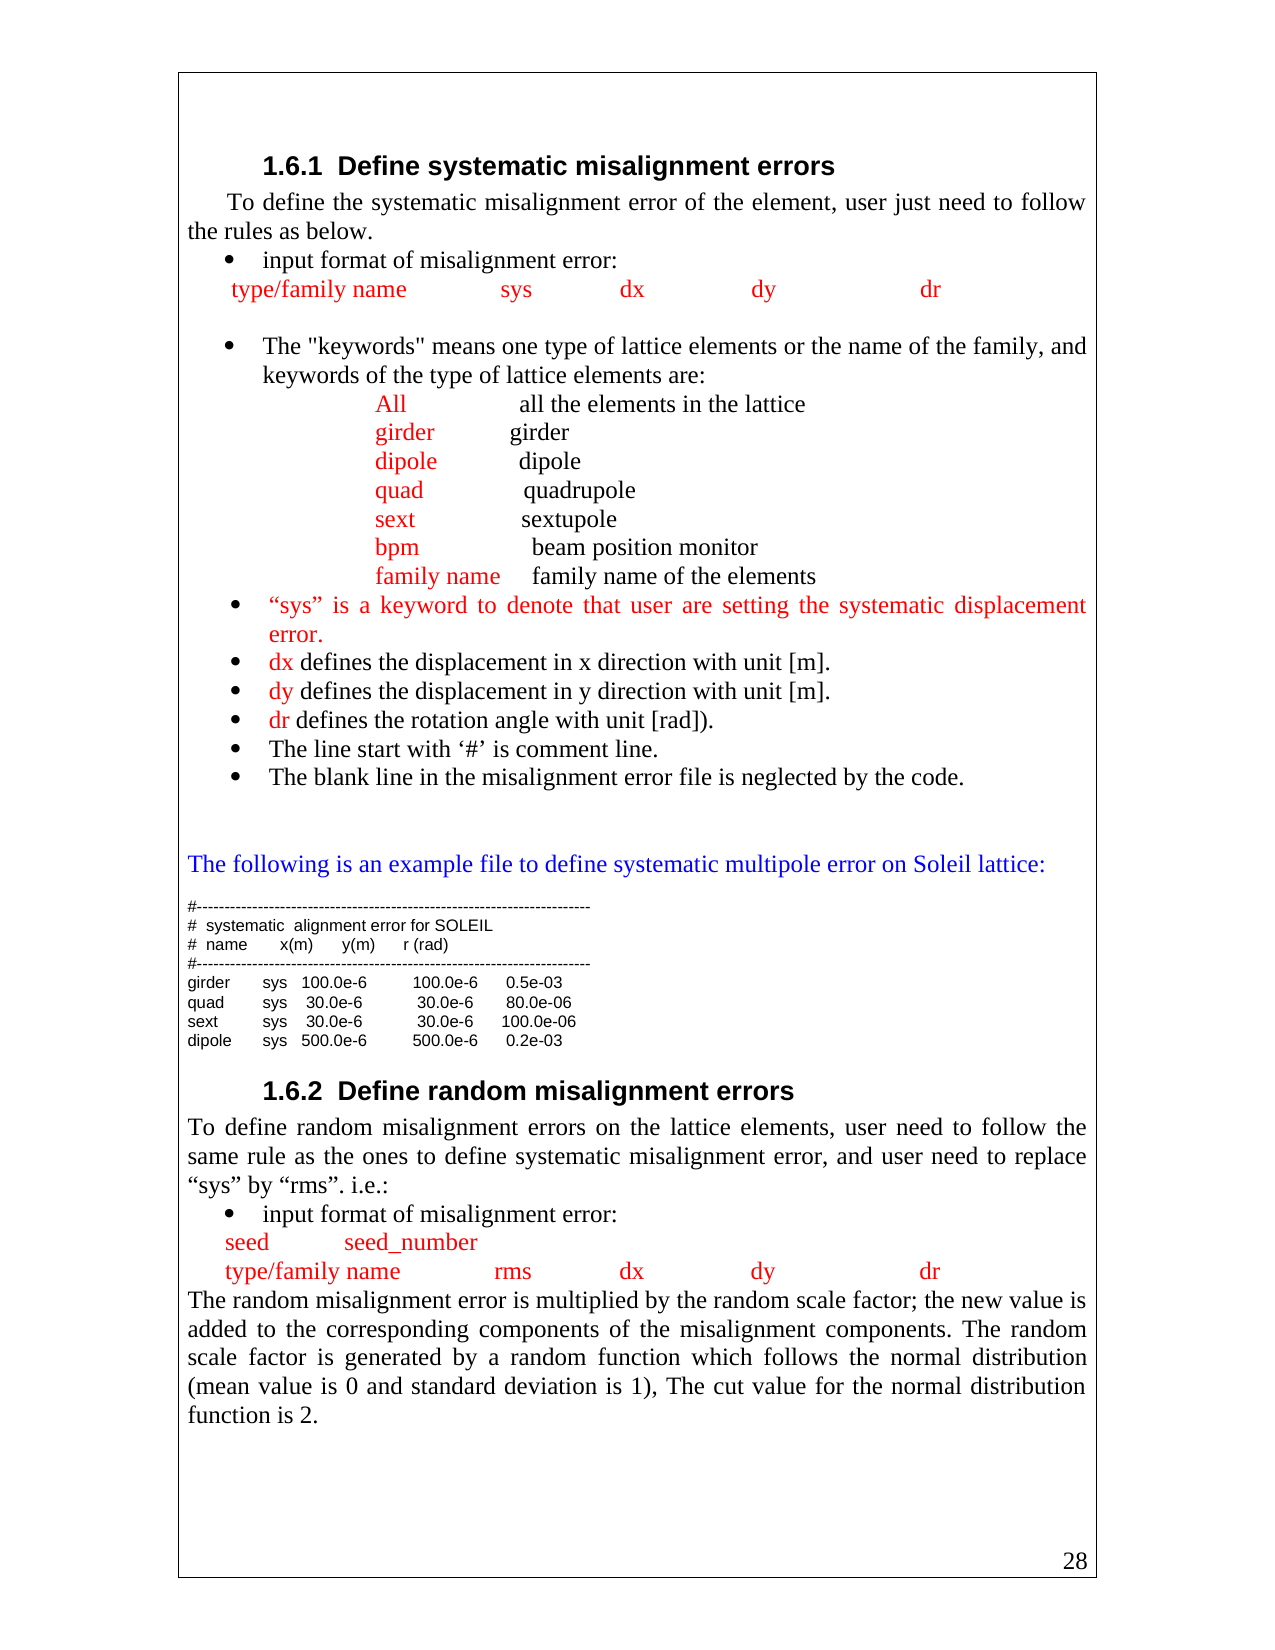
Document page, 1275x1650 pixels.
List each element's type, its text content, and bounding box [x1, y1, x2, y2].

list input format of misalignment error: [225, 245, 1088, 274]
text To define the systematic misalignment error of the element, user just need to follow the rules as below. [187, 187, 1088, 245]
text # name x(m) y(m) r (rad) [187, 935, 1088, 954]
list “sys” is a keyword to denote that user are setting the systematic displacement error. [231, 590, 1088, 647]
text sext sextupole [187, 504, 1088, 532]
text quad sys 30.0e-6 30.0e-6 80.0e-06 [187, 992, 1088, 1012]
text dipole sys 500.0e-6 500.0e-6 0.2e-03 [187, 1031, 1088, 1050]
text dipole dipole [187, 446, 1088, 475]
list dx defines the displacement in x direction with unit [m]. [231, 647, 1088, 676]
list dr defines the rotation angle with unit [rad]). [231, 705, 1088, 734]
text quad quadrupole [187, 475, 1088, 504]
text bpm beam position monitor [187, 532, 1088, 561]
text sext sys 30.0e-6 30.0e-6 100.0e-06 [187, 1012, 1088, 1031]
list dy defines the displacement in y direction with unit [m]. [231, 676, 1088, 705]
text # systematic alignment error for SOLEIL [187, 916, 1088, 935]
text girder sys 100.0e-6 100.0e-6 0.5e-03 [187, 973, 1088, 992]
text seed seed_number [225, 1227, 1088, 1256]
subtitle Define systematic misalignment errors [262, 150, 1088, 181]
text All all the elements in the lattice [187, 389, 1088, 417]
list input format of misalignment error: [225, 1199, 1088, 1227]
text The random misalignment error is multiplied by the random scale factor; the new value is added to the corresponding components of the misalignment components. The random scale factor is generated by a random function which follows the normal distribution (mean value is 0 and standard deviation is 1), The cut value for the normal distribution function is 2. [187, 1285, 1088, 1429]
text The following is an example file to define systematic multipole error on Soleil lattice: [187, 849, 1088, 877]
list The blank line in the misalignment error file is neglected by the code. [231, 762, 1088, 791]
text #----------------------------------------------------------------------- [187, 897, 1088, 916]
text type/family name sys dx dy dr [187, 274, 1088, 302]
text type/family name rms dx dy dr [187, 1256, 1088, 1285]
subtitle Define random misalignment errors [262, 1075, 1088, 1106]
list The "keywords" means one type of lattice elements or the name of the family, and keywords of the type of lattice elements are: [225, 331, 1088, 389]
text To define random misalignment errors on the lattice elements, user need to follow the same rule as the ones to define systematic misalignment error, and user need to replace “sys” by “rms”. i.e.: [187, 1112, 1088, 1199]
text family name family name of the elements [187, 561, 1088, 590]
list The line start with ‘#’ is comment line. [231, 734, 1088, 762]
text #----------------------------------------------------------------------- [187, 954, 1088, 973]
text girder girder [187, 417, 1088, 446]
